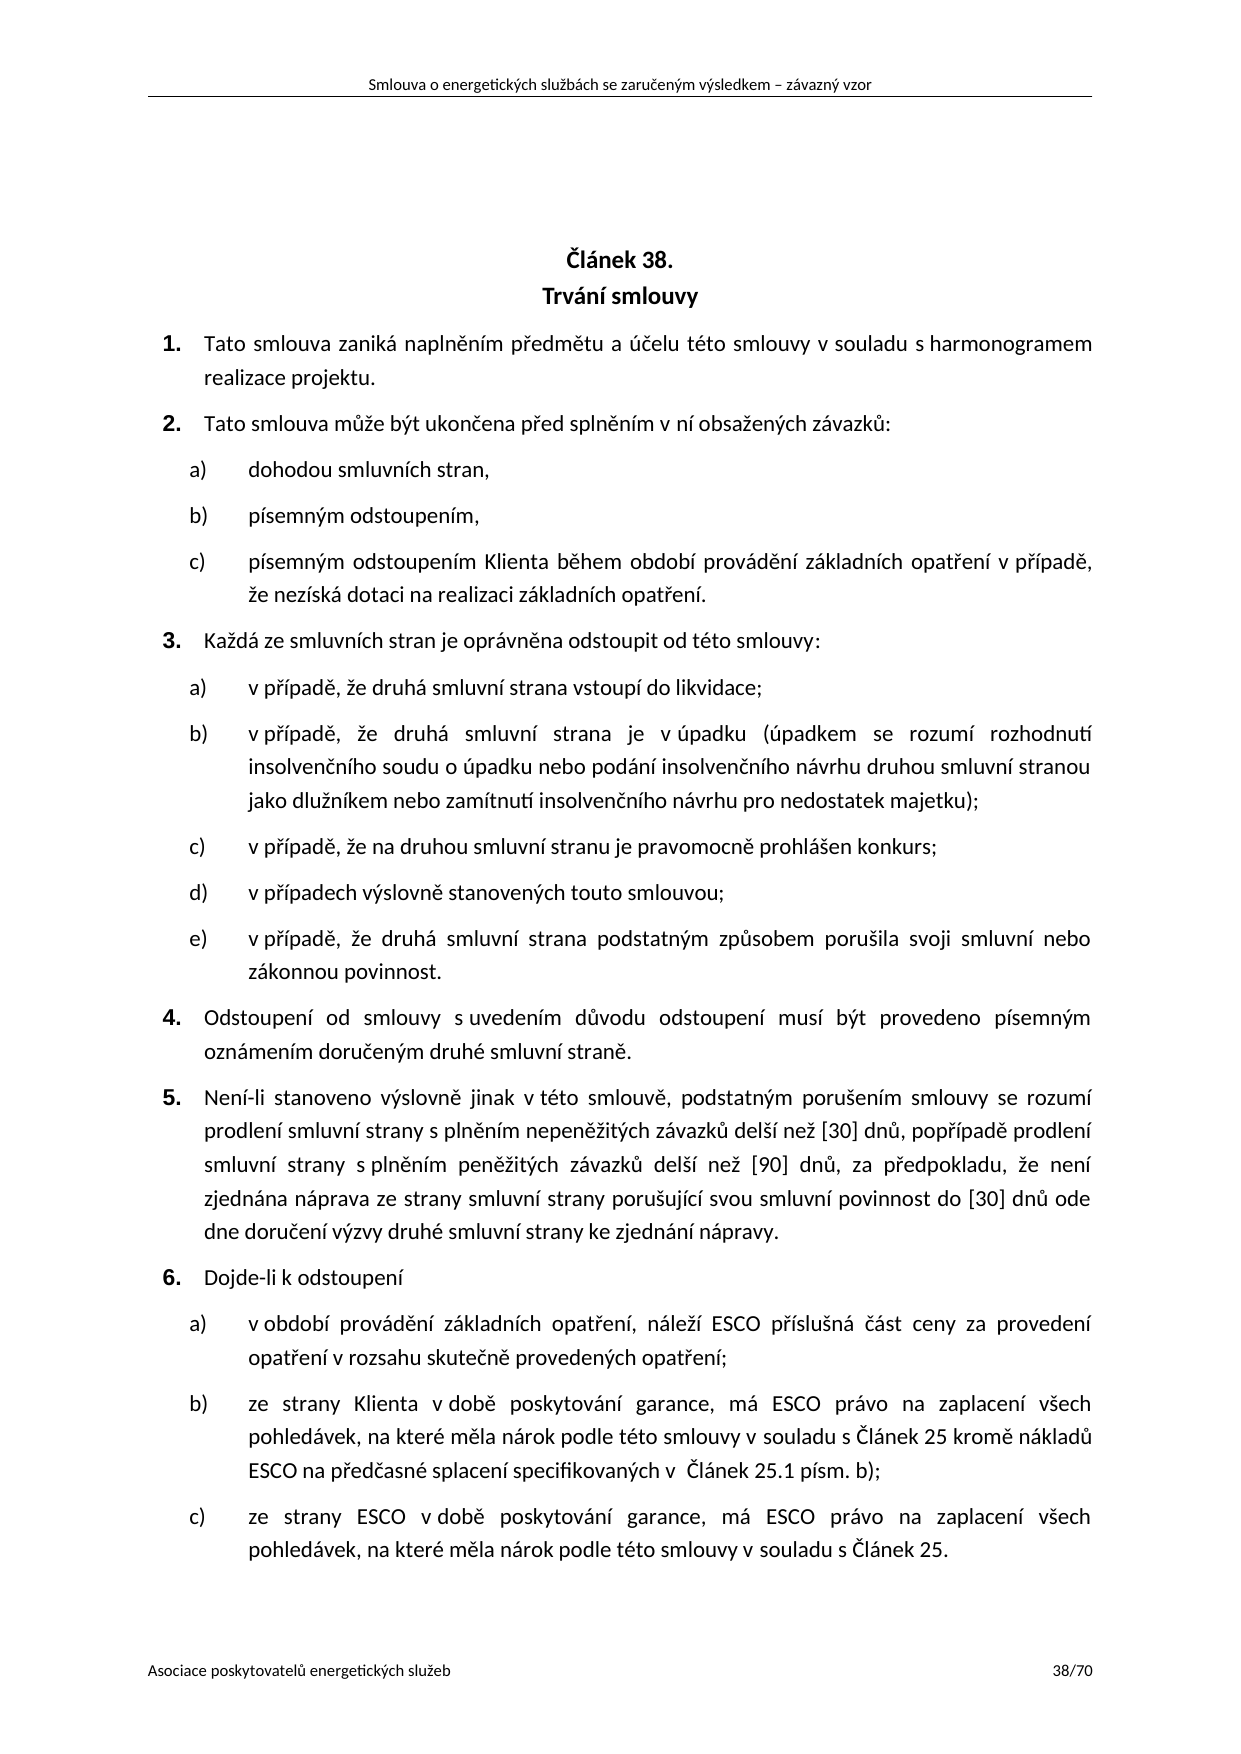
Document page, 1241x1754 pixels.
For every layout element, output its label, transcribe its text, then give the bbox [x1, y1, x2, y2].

subtitle v případě, že druhá smluvní strana podstatným způsobem porušila svoji smluvní nebo zákonnou povinnost. [189, 924, 1092, 986]
subtitle písemným odstoupením Klienta během období provádění základních opatření v případě, že nezíská dotaci na realizaci základních opatření. [189, 547, 1092, 609]
subtitle Tato smlouva zaniká naplněním předmětu a účelu této smlouvy v souladu s harmonogramem realizace projektu. [162, 329, 1092, 391]
subtitle Není-li stanoveno výslovně jinak v této smlouvě, podstatným porušením smlouvy se rozumí prodlení smluvní strany s plněním nepeněžitých závazků delší než [30] dnů, popřípadě prodlení smluvní strany s plněním peněžitých závazků delší než [90] dnů, za předpokladu, že není zjednána náprava ze strany smluvní strany porušující svou smluvní povinnost do [30] dnů ode dne doručení výzvy druhé smluvní strany ke zjednání nápravy. [162, 1083, 1092, 1245]
subtitle ze strany ESCO v době poskytování garance, má ESCO právo na zaplacení všech pohledávek, na které měla nárok podle této smlouvy v souladu s Článek 25. [189, 1502, 1092, 1564]
subtitle v případech výslovně stanovených touto smlouvou; [189, 878, 1092, 906]
subtitle ze strany Klienta v době poskytování garance, má ESCO právo na zaplacení všech pohledávek, na které měla nárok podle této smlouvy v souladu s Článek 25 kromě nákladů ESCO na předčasné splacení specifikovaných v Článek 25.1 písm. b); [189, 1389, 1092, 1484]
subtitle v období provádění základních opatření, náleží ESCO příslušná část ceny za provedení opatření v rozsahu skutečně provedených opatření; [189, 1309, 1092, 1371]
subtitle Tato smlouva může být ukončena před splněním v ní obsažených závazků: [162, 409, 1092, 437]
subtitle v případě, že na druhou smluvní stranu je pravomocně prohlášen konkurs; [189, 832, 1092, 860]
subtitle v případě, že druhá smluvní strana je v úpadku (úpadkem se rozumí rozhodnutí insolvenčního soudu o úpadku nebo podání insolvenčního návrhu druhou smluvní stranou jako dlužníkem nebo zamítnutí insolvenčního návrhu pro nedostatek majetku); [189, 719, 1092, 814]
subtitle Odstoupení od smlouvy s uvedením důvodu odstoupení musí být provedeno písemným oznámením doručeným druhé smluvní straně. [162, 1003, 1092, 1065]
subtitle Každá ze smluvních stran je oprávněna odstoupit od této smlouvy: [162, 627, 1092, 655]
subtitle písemným odstoupením, [189, 501, 1092, 529]
subtitle dohodou smluvních stran, [189, 455, 1092, 483]
subtitle Trvání smlouvy [148, 244, 1092, 311]
subtitle v případě, že druhá smluvní strana vstoupí do likvidace; [189, 673, 1092, 701]
subtitle Dojde-li k odstoupení [162, 1263, 1092, 1291]
